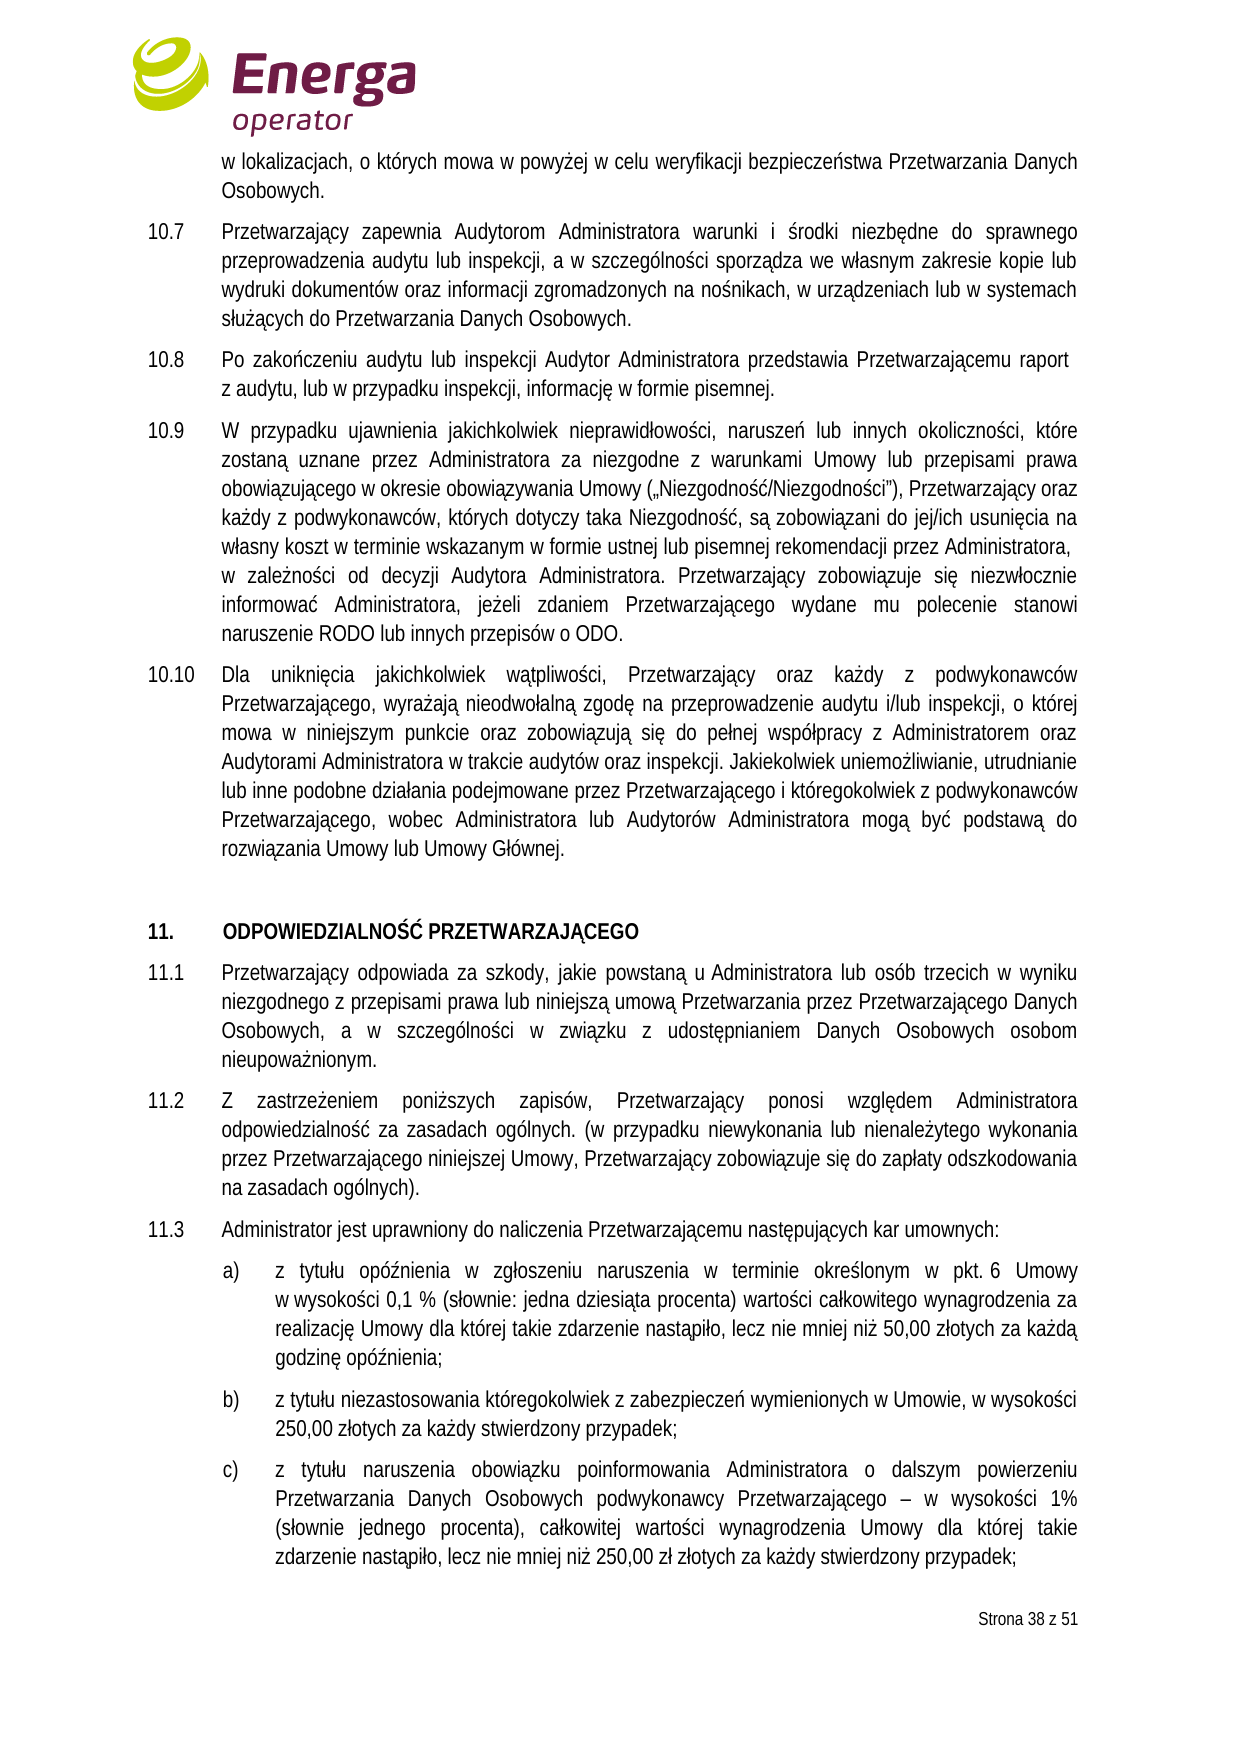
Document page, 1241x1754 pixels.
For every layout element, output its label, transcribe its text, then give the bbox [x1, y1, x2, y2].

list Po zakończeniu audytu lub inspekcji Audytor Administratora przedstawia Przetwarzającemu raport z audytu, lub w przypadku inspekcji, informację w formie pisemnej. [148, 346, 1078, 402]
list Dla uniknięcia jakichkolwiek wątpliwości, Przetwarzający oraz każdy z podwykonawców Przetwarzającego, wyrażają nieodwołalną zgodę na przeprowadzenie audytu i/lub inspekcji, o której mowa w niniejszym punkcie oraz zobowiązują się do pełnej współpracy z Administratorem oraz Audytorami Administratora w trakcie audytów oraz inspekcji. Jakiekolwiek uniemożliwianie, utrudnianie lub inne podobne działania podejmowane przez Przetwarzającego i któregokolwiek z podwykonawców Przetwarzającego, wobec Administratora lub Audytorów Administratora mogą być podstawą do rozwiązania Umowy lub Umowy Głównej. [148, 661, 1078, 861]
list Przetwarzający odpowiada za szkody, jakie powstaną u Administratora lub osób trzecich w wyniku niezgodnego z przepisami prawa lub niniejszą umową Przetwarzania przez Przetwarzającego Danych Osobowych, a w szczególności w związku z udostępnianiem Danych Osobowych osobom nieupoważnionym. [148, 959, 1078, 1072]
list Administrator jest uprawniony do naliczenia Przetwarzającemu następujących kar umownych: [148, 1216, 1078, 1242]
list Z zastrzeżeniem poniższych zapisów, Przetwarzający ponosi względem Administratora odpowiedzialność za zasadach ogólnych. (w przypadku niewykonania lub nienależytego wykonania przez Przetwarzającego niniejszej Umowy, Przetwarzający zobowiązuje się do zapłaty odszkodowania na zasadach ogólnych). [148, 1087, 1078, 1201]
list z tytułu niezastosowania któregokolwiek z zabezpieczeń wymienionych w Umowie, w wysokości 250,00 złotych za każdy stwierdzony przypadek; [223, 1386, 1078, 1441]
list Przetwarzający zapewnia Audytorom Administratora warunki i środki niezbędne do sprawnego przeprowadzenia audytu lub inspekcji, a w szczególności sporządza we własnym zakresie kopie lub wydruki dokumentów oraz informacji zgromadzonych na nośnikach, w urządzeniach lub w systemach służących do Przetwarzania Danych Osobowych. [148, 218, 1078, 331]
list W przypadku ujawnienia jakichkolwiek nieprawidłowości, naruszeń lub innych okoliczności, które zostaną uznane przez Administratora za niezgodne z warunkami Umowy lub przepisami prawa obowiązującego w okresie obowiązywania Umowy („Niezgodność/Niezgodności”), Przetwarzający oraz każdy z podwykonawców, których dotyczy taka Niezgodność, są zobowiązani do jej/ich usunięcia na własny koszt w terminie wskazanym w formie ustnej lub pisemnej rekomendacji przez Administratora, w zależności od decyzji Audytora Administratora. Przetwarzający zobowiązuje się niezwłocznie informować Administratora, jeżeli zdaniem Przetwarzającego wydane mu polecenie stanowi naruszenie RODO lub innych przepisów o ODO. [148, 417, 1078, 646]
list ODPOWIEDZIALNOŚĆ PRZETWARZAJĄCEGO [148, 918, 1078, 944]
list z tytułu naruszenia obowiązku poinformowania Administratora o dalszym powierzeniu Przetwarzania Danych Osobowych podwykonawcy Przetwarzającego – w wysokości 1% (słownie jednego procenta), całkowitej wartości wynagrodzenia Umowy dla której takie zdarzenie nastąpiło, lecz nie mniej niż 250,00 zł złotych za każdy stwierdzony przypadek; [223, 1456, 1078, 1569]
list z tytułu opóźnienia w zgłoszeniu naruszenia w terminie określonym w pkt. 6 Umowy w wysokości 0,1 % (słownie: jedna dziesiąta procenta) wartości całkowitego wynagrodzenia za realizację Umowy dla której takie zdarzenie nastąpiło, lecz nie mniej niż 50,00 złotych za każdą godzinę opóźnienia; [223, 1257, 1078, 1370]
picture [132, 37, 416, 137]
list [148, 148, 1078, 203]
